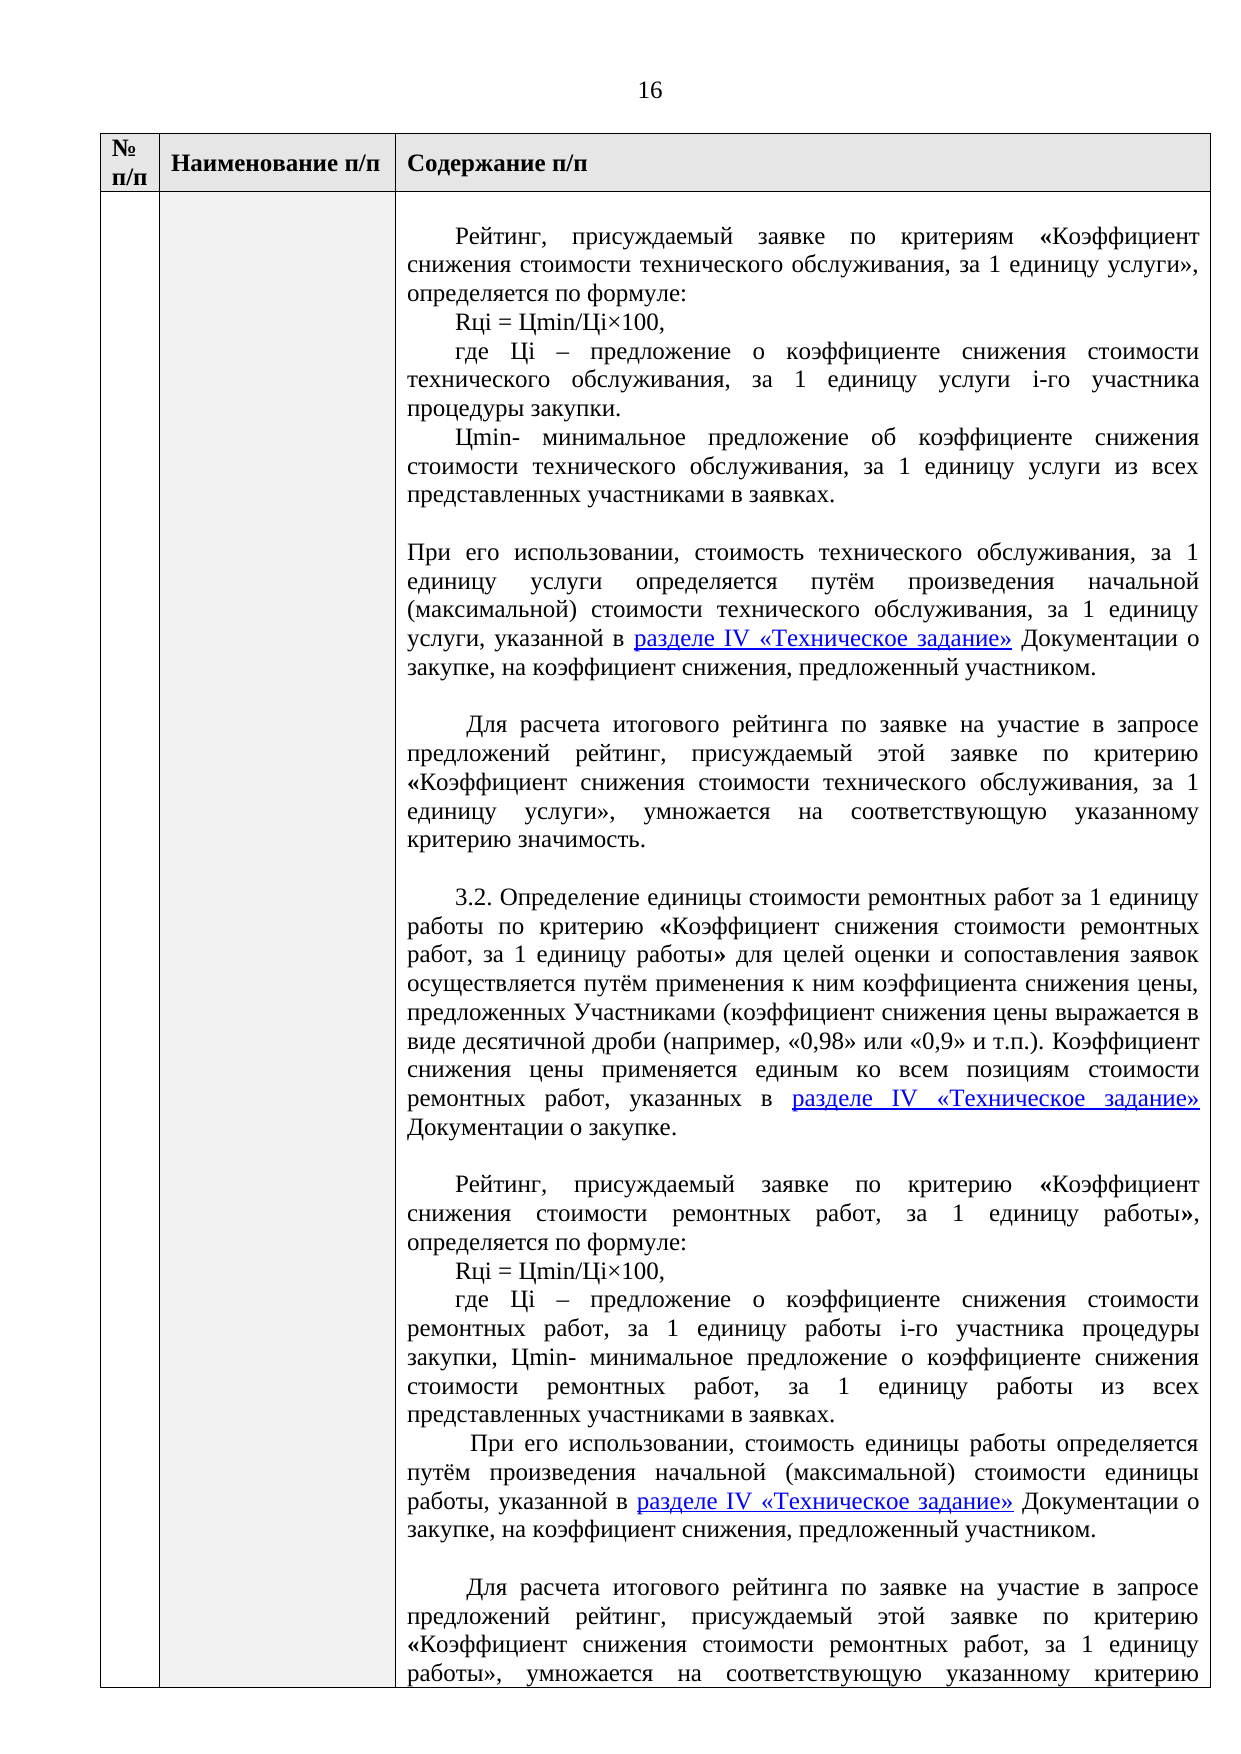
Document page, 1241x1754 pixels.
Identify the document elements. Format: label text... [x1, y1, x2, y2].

table_header Наименование п/п [160, 134, 395, 191]
table_cell [101, 192, 159, 1687]
table_header № п/п [101, 134, 159, 191]
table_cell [396, 192, 1210, 1687]
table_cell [160, 192, 395, 1687]
table_header Содержание п/п [396, 134, 1210, 191]
